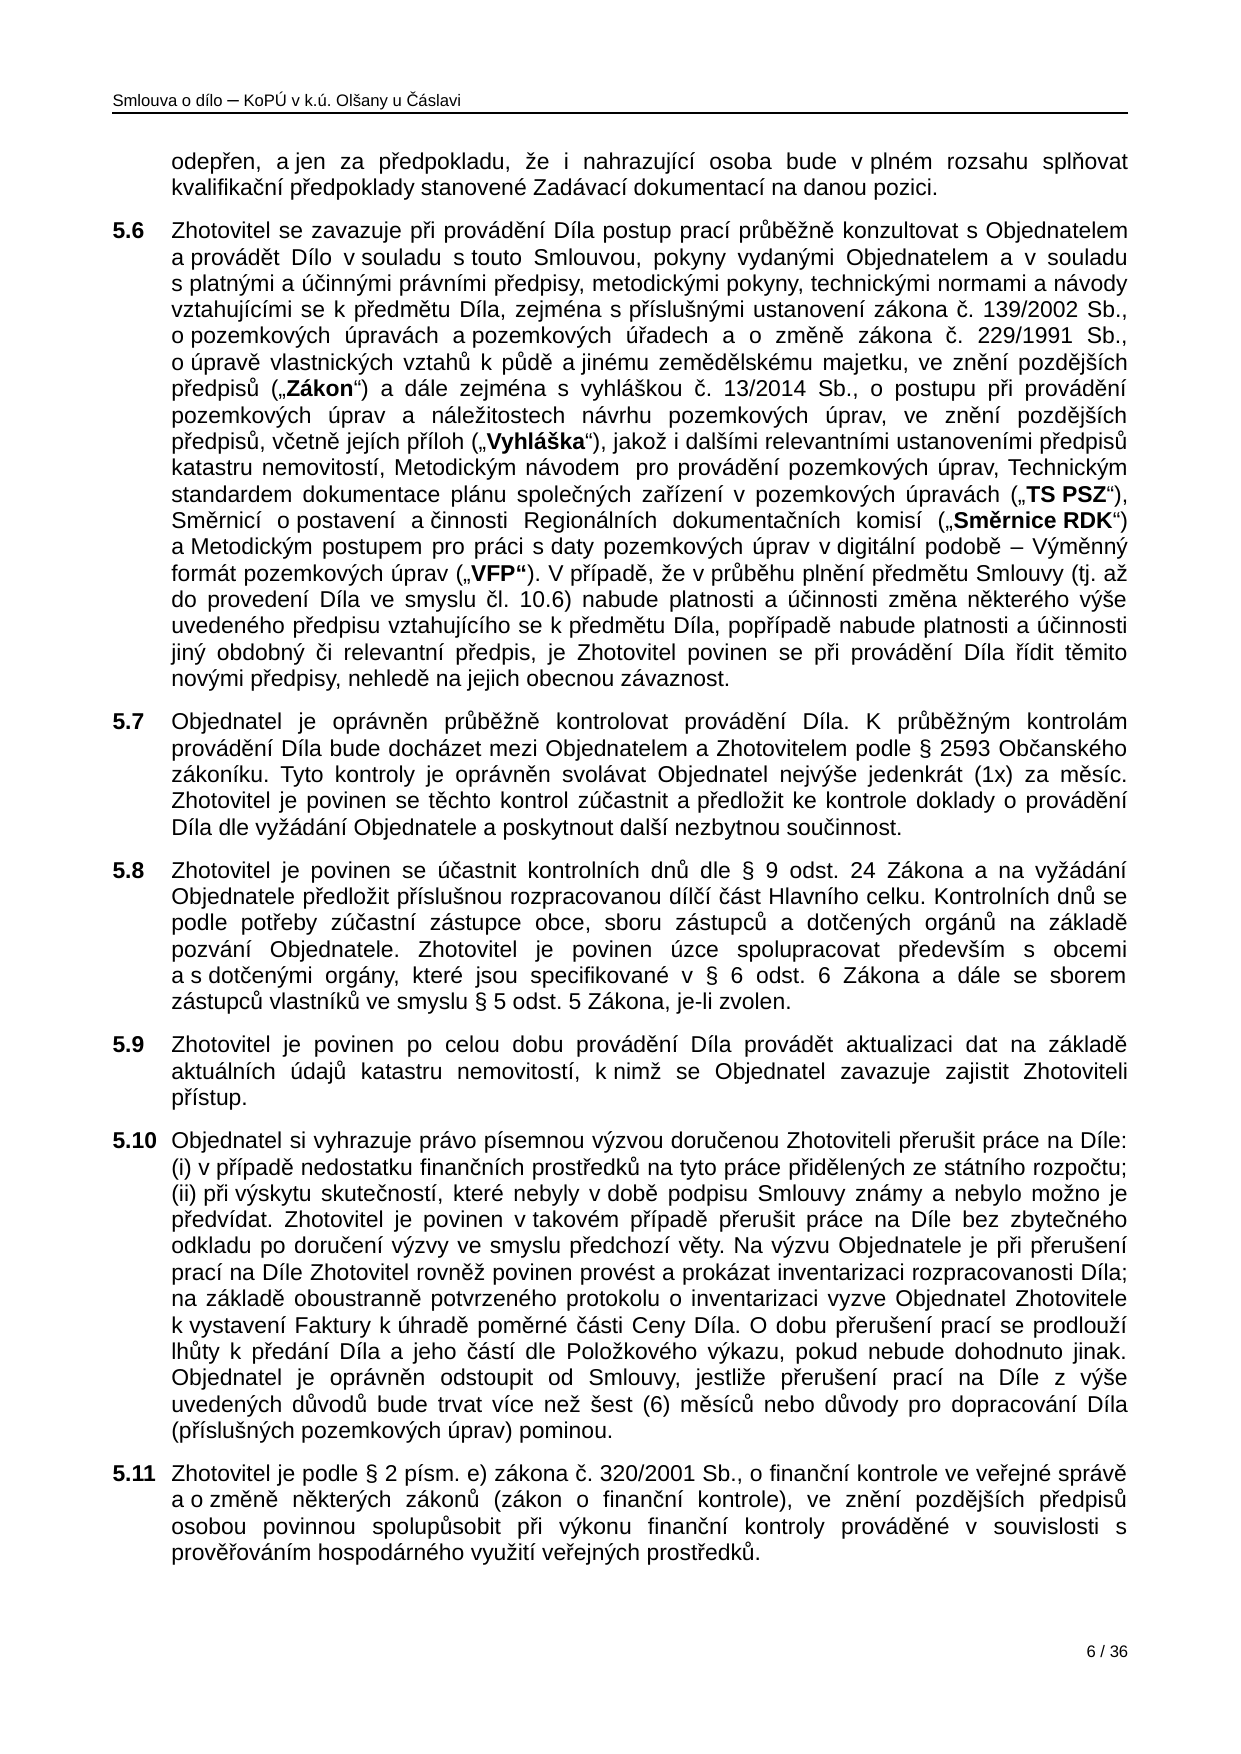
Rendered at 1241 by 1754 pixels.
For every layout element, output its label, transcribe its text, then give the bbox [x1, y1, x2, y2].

text Zhotovitel je povinen po celou dobu provádění Díla provádět aktualizaci dat na základě aktuálních údajů katastru nemovitostí, k nimž se Objednatel zavazuje zajistit Zhotoviteli přístup. [112, 1031, 1128, 1110]
text Objednatel je oprávněn průběžně kontrolovat provádění Díla. K průběžným kontrolám provádění Díla bude docházet mezi Objednatelem a Zhotovitelem podle § 2593 Občanského zákoníku. Tyto kontroly je oprávněn svolávat Objednatel nejvýše jedenkrát (1x) za měsíc. Zhotovitel je povinen se těchto kontrol zúčastnit a předložit ke kontrole doklady o provádění Díla dle vyžádání Objednatele a poskytnout další nezbytnou součinnost. [112, 708, 1128, 840]
text Zhotovitel je povinen se účastnit kontrolních dnů dle § 9 odst. 24 Zákona a na vyžádání Objednatele předložit příslušnou rozpracovanou dílčí část Hlavního celku. Kontrolních dnů se podle potřeby zúčastní zástupce obce, sboru zástupců a dotčených orgánů na základě pozvání Objednatele. Zhotovitel je povinen úzce spolupracovat především s obcemi a s dotčenými orgány, které jsou specifikované v § 6 odst. 6 Zákona a dále se sborem zástupců vlastníků ve smyslu § 5 odst. 5 Zákona, je-li zvolen. [112, 857, 1128, 1015]
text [112, 148, 1128, 200]
text Zhotovitel je podle § 2 písm. e) zákona č. 320/2001 Sb., o finanční kontrole ve veřejné správě a o změně některých zákonů (zákon o finanční kontrole), ve znění pozdějších předpisů osobou povinnou spolupůsobit při výkonu finanční kontroly prováděné v souvislosti s prověřováním hospodárného využití veřejných prostředků. [112, 1460, 1128, 1565]
text Zhotovitel se zavazuje při provádění Díla postup prací průběžně konzultovat s Objednatelem a provádět Dílo v souladu s touto Smlouvou, pokyny vydanými Objednatelem a v souladu s platnými a účinnými právními předpisy, metodickými pokyny, technickými normami a návody vztahujícími se k předmětu Díla, zejména s příslušnými ustanovení zákona č. 139/2002 Sb., o pozemkových úpravách a pozemkových úřadech a o změně zákona č. 229/1991 Sb., o úpravě vlastnických vztahů k půdě a jinému zemědělskému majetku, ve znění pozdějších předpisů („Zákon“) a dále zejména s vyhláškou č. 13/2014 Sb., o postupu při provádění pozemkových úprav a náležitostech návrhu pozemkových úprav, ve znění pozdějších předpisů, včetně jejích příloh („Vyhláška“), jakož i dalšími relevantními ustanoveními předpisů katastru nemovitostí, Metodickým návodem pro provádění pozemkových úprav, Technickým standardem dokumentace plánu společných zařízení v pozemkových úpravách („TS PSZ“), Směrnicí o postavení a činnosti Regionálních dokumentačních komisí („Směrnice RDK“) a Metodickým postupem pro práci s daty pozemkových úprav v digitální podobě – Výměnný formát pozemkových úprav („VFP“). V případě, že v průběhu plnění předmětu Smlouvy (tj. až do provedení Díla ve smyslu čl. 10.6) nabude platnosti a účinnosti změna některého výše uvedeného předpisu vztahujícího se k předmětu Díla, popřípadě nabude platnosti a účinnosti jiný obdobný či relevantní předpis, je Zhotovitel povinen se při provádění Díla řídit těmito novými předpisy, nehledě na jejich obecnou závaznost. [112, 217, 1128, 691]
text Objednatel si vyhrazuje právo písemnou výzvou doručenou Zhotoviteli přerušit práce na Díle: (i) v případě nedostatku finančních prostředků na tyto práce přidělených ze státního rozpočtu; (ii) při výskytu skutečností, které nebyly v době podpisu Smlouvy známy a nebylo možno je předvídat. Zhotovitel je povinen v takovém případě přerušit práce na Díle bez zbytečného odkladu po doručení výzvy ve smyslu předchozí věty. Na výzvu Objednatele je při přerušení prací na Díle Zhotovitel rovněž povinen provést a prokázat inventarizaci rozpracovanosti Díla; na základě oboustranně potvrzeného protokolu o inventarizaci vyzve Objednatel Zhotovitele k vystavení Faktury k úhradě poměrné části Ceny Díla. O dobu přerušení prací se prodlouží lhůty k předání Díla a jeho částí dle Položkového výkazu, pokud nebude dohodnuto jinak. Objednatel je oprávněn odstoupit od Smlouvy, jestliže přerušení prací na Díle z výše uvedených důvodů bude trvat více než šest (6) měsíců nebo důvody pro dopracování Díla (příslušných pozemkových úprav) pominou. [112, 1127, 1128, 1443]
